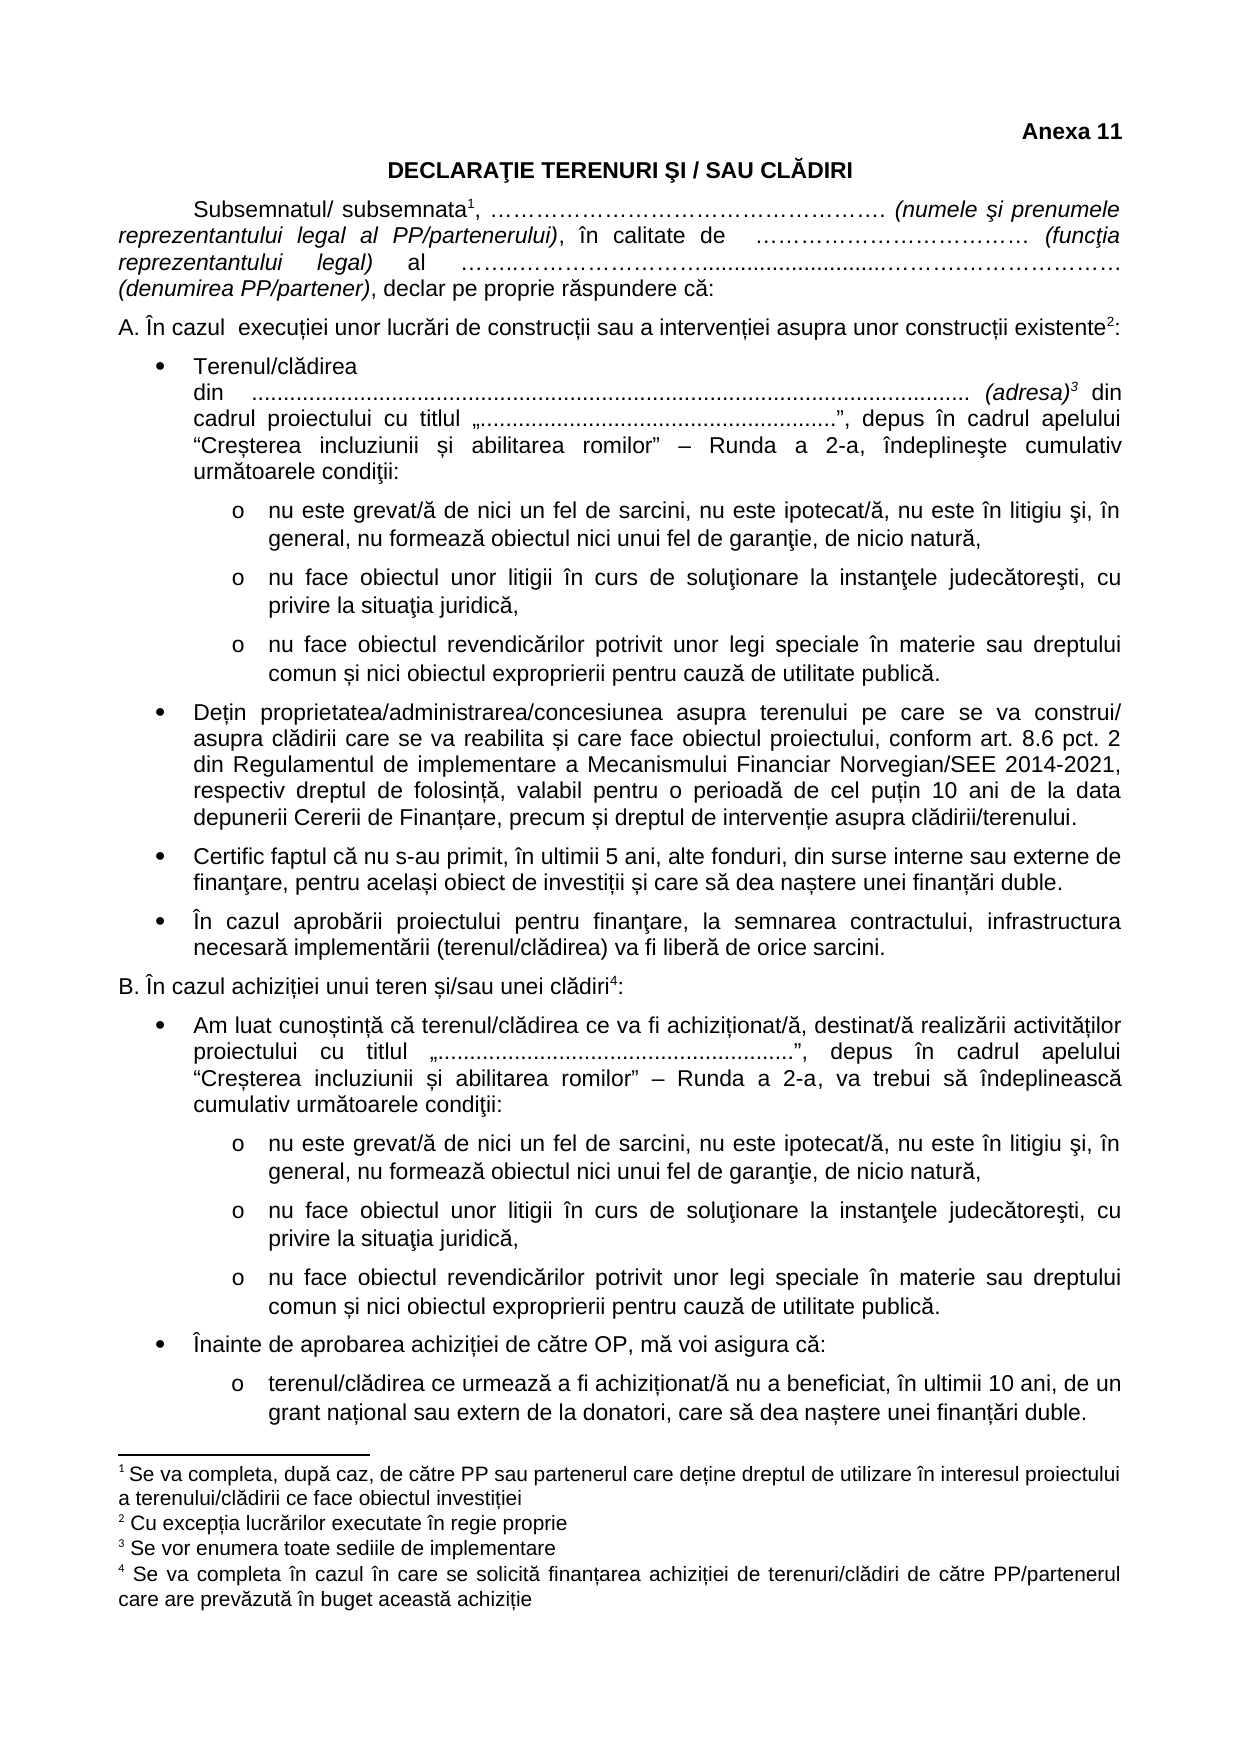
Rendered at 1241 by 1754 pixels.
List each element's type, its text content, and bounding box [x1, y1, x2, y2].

list Terenul/clădirea din ................................................................................................................. (adresa) din cadrul proiectului cu titlul „........................................................”, depus în cadrul apelului “Creșterea incluziunii și abilitarea romilor” – Runda a 2-a, îndeplineşte cumulativ următoarele condiţii: [156, 353, 1122, 484]
list Înainte de aprobarea achiziției de către OP, mă voi asigura că: [156, 1331, 1122, 1358]
text B. În cazul achiziției unui teren și/sau unei clădiri: [118, 973, 1122, 999]
list Certific faptul că nu s-au primit, în ultimii 5 ani, alte fonduri, din surse interne sau externe de finanţare, pentru același obiect de investiții și care să dea naștere unei finanțări duble. [156, 843, 1122, 895]
list nu face obiectul unor litigii în curs de soluţionare la instanţele judecătoreşti, cu privire la situaţia juridică, [231, 564, 1122, 619]
list Am luat cunoștință că terenul/clădirea ce va fi achiziționat/ă, destinat/ă realizării activităților proiectului cu titlul „........................................................”, depus în cadrul apelului “Creșterea incluziunii și abilitarea romilor” – Runda a 2-a, va trebui să îndeplinească cumulativ următoarele condiţii: [156, 1012, 1122, 1117]
text Anexa 11 [118, 118, 1122, 144]
text DECLARAŢIE TERENURI ŞI / SAU CLĂDIRI [118, 157, 1122, 183]
list Dețin proprietatea/administrarea/concesiunea asupra terenului pe care se va construi/ asupra clădirii care se va reabilita și care face obiectul proiectului, conform art. 8.6 pct. 2 din Regulamentul de implementare a Mecanismului Financiar Norvegian/SEE 2014-2021, respectiv dreptul de folosință, valabil pentru o perioadă de cel puțin 10 ani de la data depunerii Cererii de Finanțare, precum și dreptul de intervenție asupra clădirii/terenului. [156, 698, 1122, 830]
list nu face obiectul revendicărilor potrivit unor legi speciale în materie sau dreptului comun și nici obiectul exproprierii pentru cauză de utilitate publică. [231, 631, 1122, 686]
text A. În cazul execuției unor lucrări de construcții sau a intervenției asupra unor construcții existente: [118, 314, 1122, 340]
text Subsemnatul/ subsemnata, ……………………………………………. (numele şi prenumele reprezentantului legal al PP/partenerului), în calitate de ……………………………… (funcţia reprezentantului legal) al ……..…………………….............................……….………………… (denumirea PP/partener), declar pe proprie răspundere că: [118, 196, 1122, 301]
list nu face obiectul revendicărilor potrivit unor legi speciale în materie sau dreptului comun și nici obiectul exproprierii pentru cauză de utilitate publică. [231, 1264, 1122, 1319]
list În cazul aprobării proiectului pentru finanţare, la semnarea contractului, infrastructura necesară implementării (terenul/clădirea) va fi liberă de orice sarcini. [156, 908, 1122, 961]
list terenul/clădirea ce urmează a fi achiziționat/ă nu a beneficiat, în ultimii 10 ani, de un grant național sau extern de la donatori, care să dea naștere unei finanțări duble. [231, 1370, 1122, 1425]
list nu este grevat/ă de nici un fel de sarcini, nu este ipotecat/ă, nu este în litigiu şi, în general, nu formează obiectul nici unui fel de garanţie, de nicio natură, [231, 1130, 1122, 1184]
list nu face obiectul unor litigii în curs de soluţionare la instanţele judecătoreşti, cu privire la situaţia juridică, [231, 1197, 1122, 1252]
list nu este grevat/ă de nici un fel de sarcini, nu este ipotecat/ă, nu este în litigiu şi, în general, nu formează obiectul nici unui fel de garanţie, de nicio natură, [231, 497, 1122, 552]
